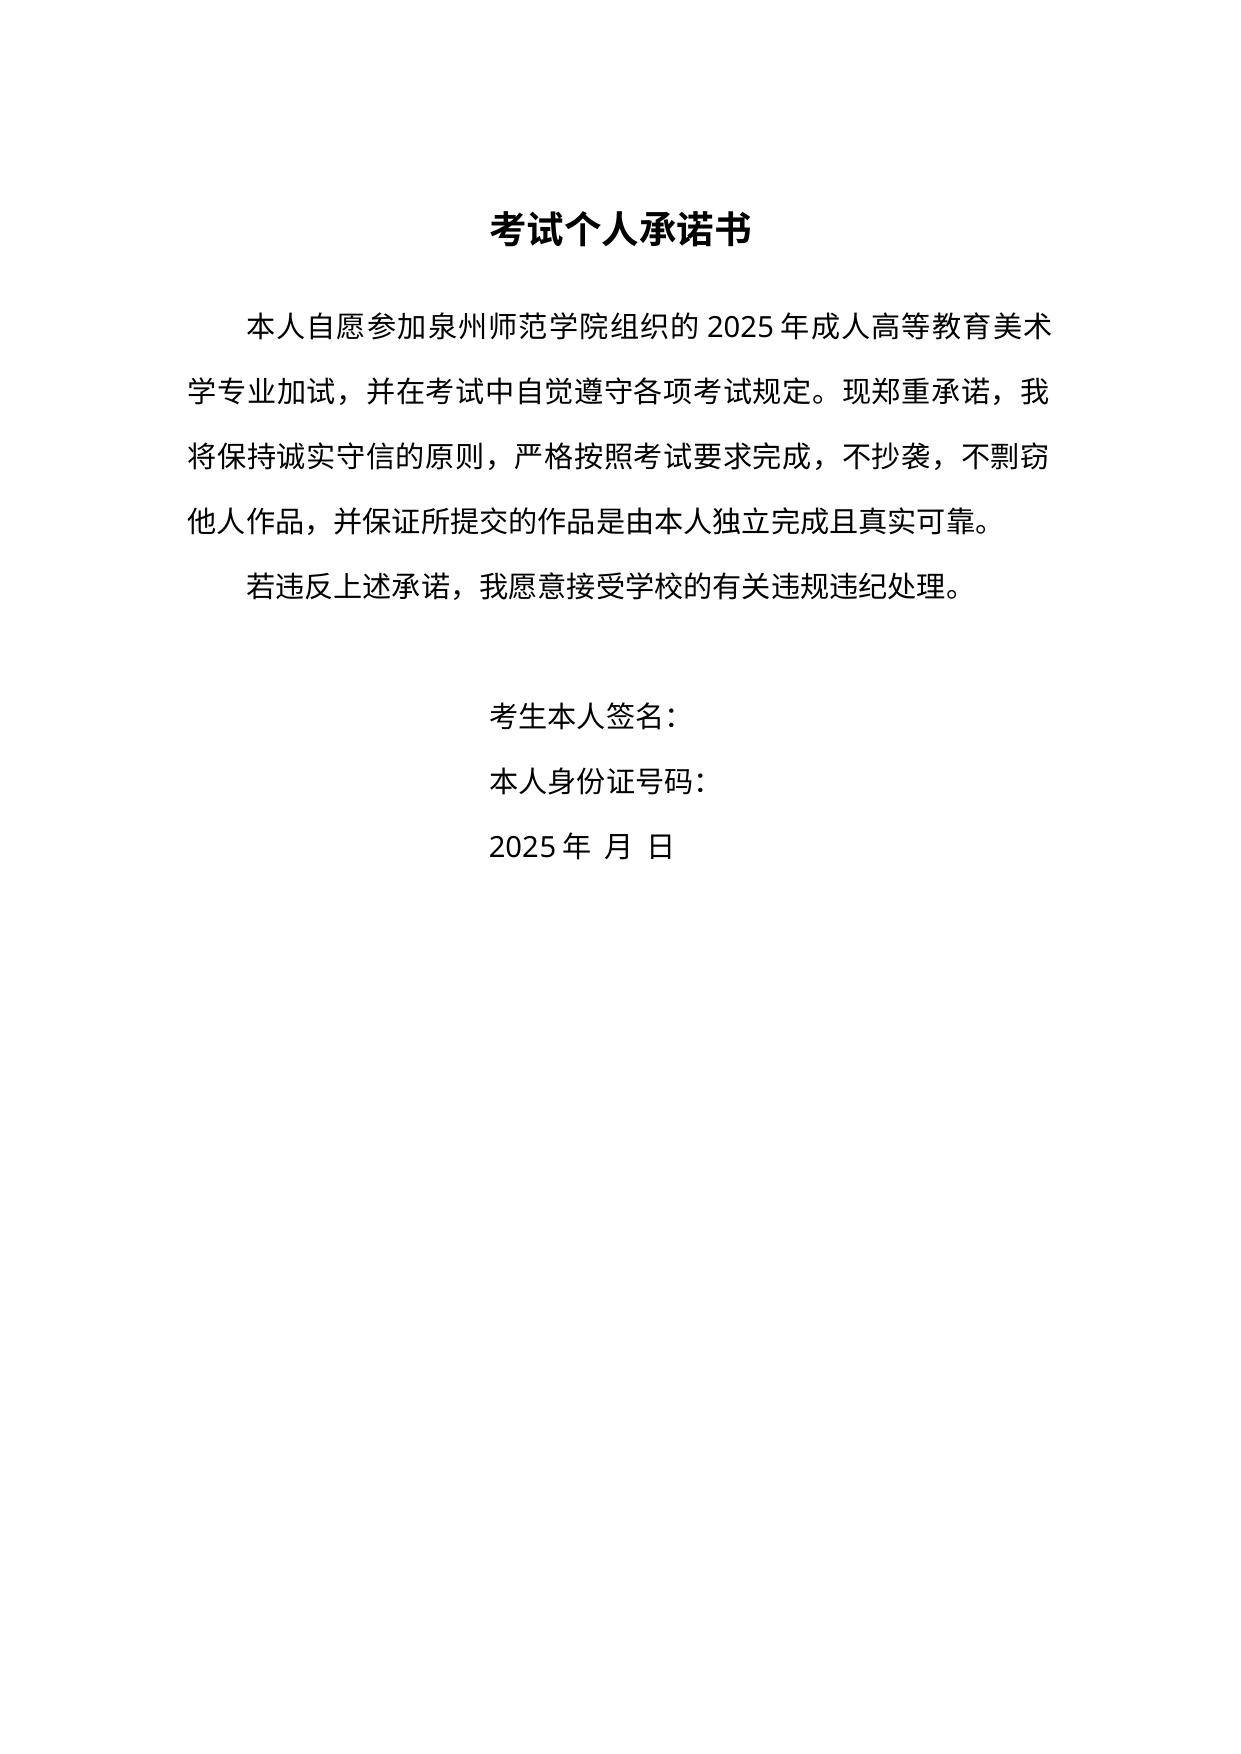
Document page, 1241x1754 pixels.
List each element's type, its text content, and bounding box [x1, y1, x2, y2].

text 2025年 月 日 [187, 812, 1053, 877]
text 考生本人签名： [187, 682, 1053, 747]
text 本人自愿参加泉州师范学院组织的2025年成人高等教育美术学专业加试，并在考试中自觉遵守各项考试规定。现郑重承诺，我将保持诚实守信的原则，严格按照考试要求完成，不抄袭，不剽窃他人作品，并保证所提交的作品是由本人独立完成且真实可靠。 [187, 292, 1053, 552]
text 若违反上述承诺，我愿意接受学校的有关违规违纪处理。 [187, 552, 1053, 617]
text 本人身份证号码： [187, 747, 1053, 812]
text 考试个人承诺书 [187, 194, 1053, 259]
